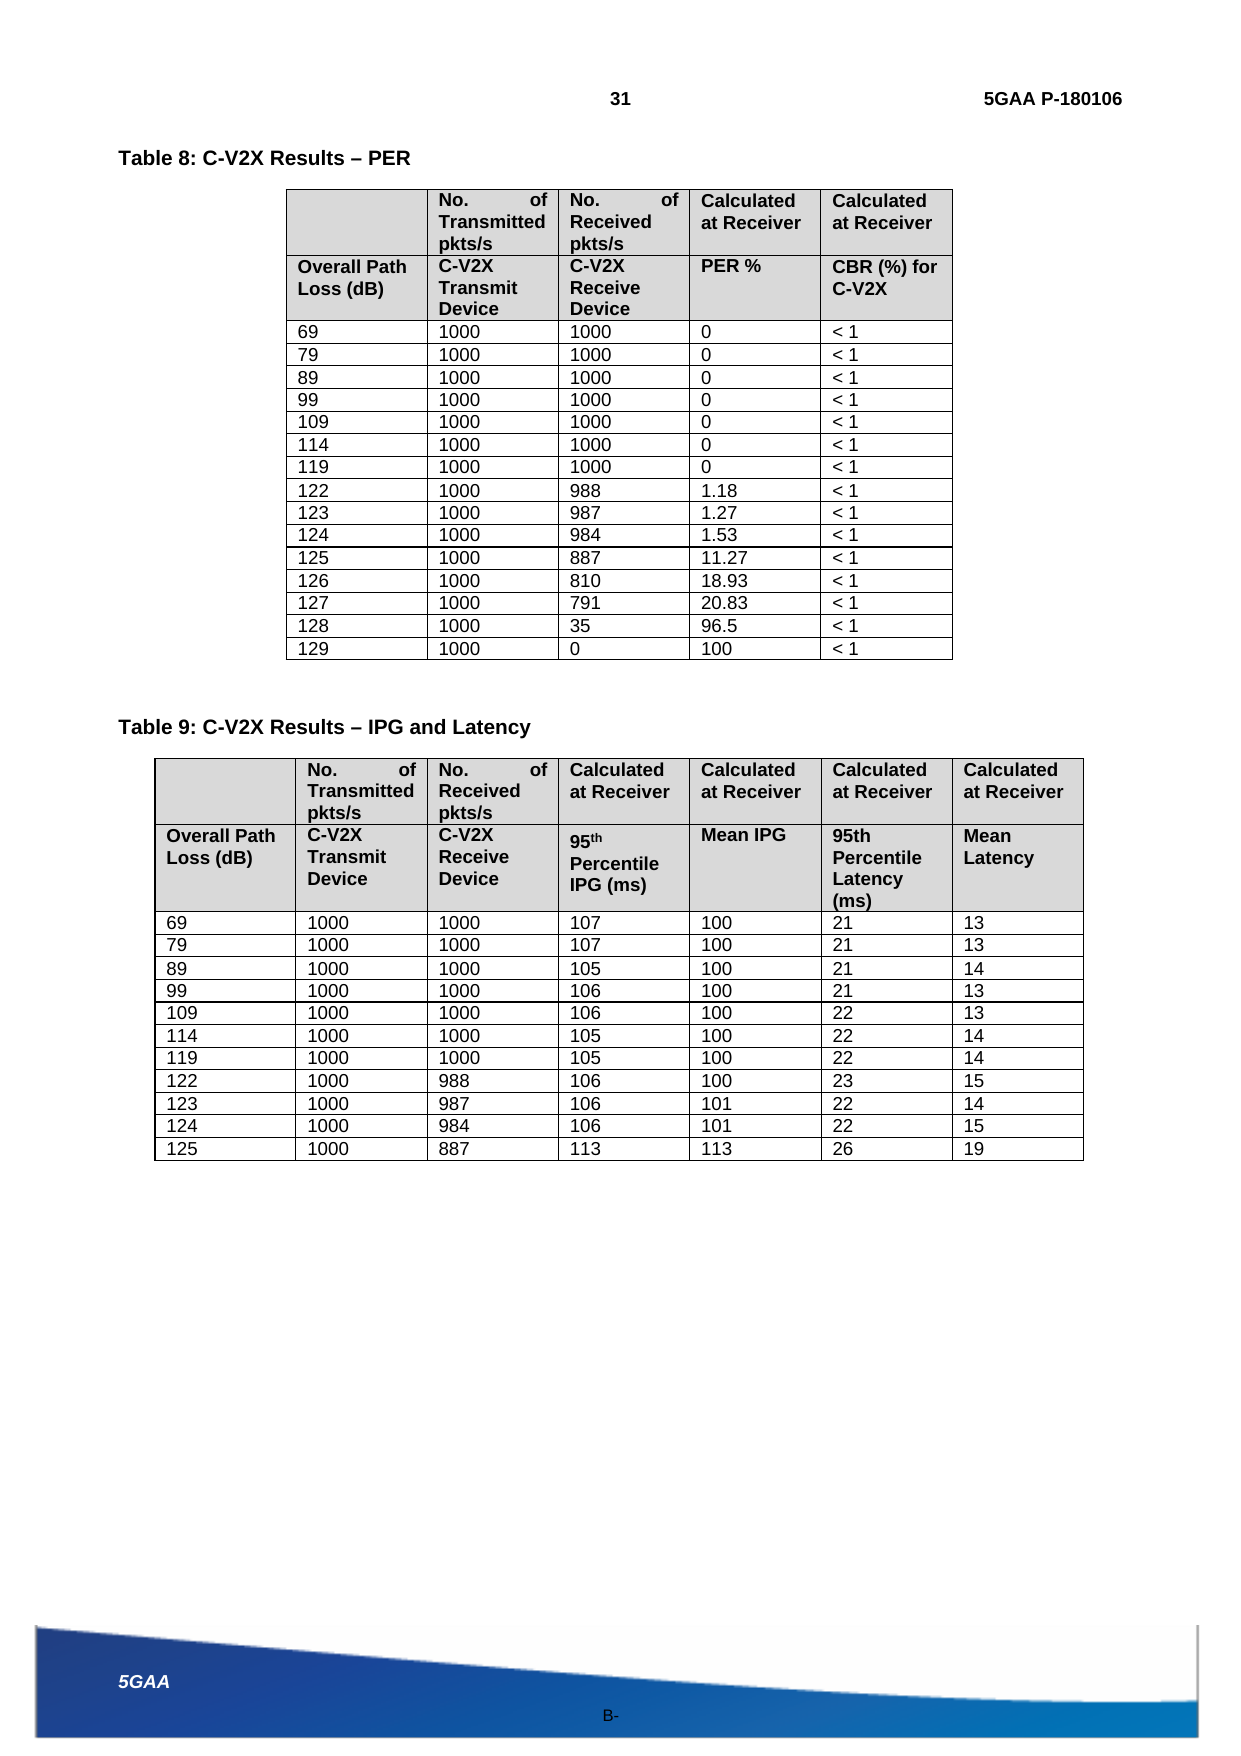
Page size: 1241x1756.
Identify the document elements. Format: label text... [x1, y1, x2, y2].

table_cell 1000 [559, 412, 689, 433]
table_cell 1000 [428, 1048, 558, 1069]
table_cell Overall Path Loss (dB) [287, 256, 427, 320]
table_cell 1000 [428, 912, 558, 934]
table_cell 105 [559, 957, 689, 979]
table_cell 106 [559, 1070, 689, 1092]
table_cell 1.18 [690, 479, 820, 501]
table_cell 23 [822, 1070, 952, 1092]
table_cell 22 [822, 1093, 952, 1114]
table_header [156, 759, 295, 824]
table_cell 791 [559, 593, 689, 614]
table_cell 0 [690, 389, 820, 411]
table_cell 105 [559, 1048, 689, 1069]
table_cell 26 [822, 1138, 952, 1159]
table_header No. of Transmitted pkts/s [296, 759, 427, 824]
table_cell PER % [690, 256, 820, 320]
table_cell 124 [156, 1115, 295, 1137]
table_cell 0 [690, 366, 820, 388]
table_cell 124 [287, 525, 427, 546]
text Table 9: C-V2X Results – IPG and Latency [118, 715, 1240, 739]
table_header Calculated at Receiver [821, 190, 952, 255]
table_cell CBR (%) for C-V2X [821, 256, 952, 320]
table_cell 95th Percentile Latency (ms) [822, 825, 952, 911]
table_cell 1000 [296, 935, 427, 956]
table_cell 122 [156, 1070, 295, 1092]
table_cell 119 [287, 457, 427, 478]
table_cell 123 [287, 502, 427, 523]
table_cell 79 [287, 344, 427, 365]
table_cell C-V2X Receive Device [428, 825, 558, 911]
table_cell 79 [156, 935, 295, 956]
table_cell 1000 [428, 525, 558, 546]
table_cell 1000 [296, 1025, 427, 1047]
table_cell 125 [156, 1138, 295, 1159]
table_cell < 1 [821, 525, 952, 546]
table_cell 99 [156, 980, 295, 1001]
table_cell 100 [690, 638, 820, 659]
table_cell C-V2X Transmit Device [296, 825, 427, 911]
picture [0, 1625, 1241, 1755]
table_cell 114 [287, 434, 427, 456]
table_cell < 1 [821, 615, 952, 637]
table_cell 100 [690, 1003, 821, 1024]
table_cell 1000 [428, 366, 558, 388]
table_cell C-V2X Receive Device [559, 256, 689, 320]
table_cell 22 [822, 1048, 952, 1069]
table_header Calculated at Receiver [822, 759, 952, 824]
table_cell 106 [559, 1003, 689, 1024]
table_cell 987 [559, 502, 689, 523]
table_cell 14 [953, 957, 1083, 979]
table_cell < 1 [821, 457, 952, 478]
table_cell 1000 [296, 957, 427, 979]
table_cell 1000 [428, 434, 558, 456]
table_cell 21 [822, 957, 952, 979]
table_cell 100 [690, 980, 821, 1001]
table_cell 128 [287, 615, 427, 637]
table_cell 1000 [296, 1048, 427, 1069]
table_cell 1000 [559, 434, 689, 456]
table_cell 987 [428, 1093, 558, 1114]
table_cell 113 [559, 1138, 689, 1159]
table_cell 887 [559, 548, 689, 569]
table_cell 1000 [296, 1138, 427, 1159]
table_cell 113 [690, 1138, 821, 1159]
table_cell < 1 [821, 321, 952, 343]
table_header No. of Received pkts/s [559, 190, 689, 255]
table_cell Mean Latency [953, 825, 1083, 911]
table_header Calculated at Receiver [953, 759, 1083, 824]
table_cell 887 [428, 1138, 558, 1159]
table_cell 1.27 [690, 502, 820, 523]
table_cell 1000 [559, 344, 689, 365]
table_cell 107 [559, 935, 689, 956]
table_cell 69 [287, 321, 427, 343]
table_cell 125 [287, 548, 427, 569]
table_cell 22 [822, 1025, 952, 1047]
table_cell 1000 [296, 1093, 427, 1114]
table_cell < 1 [821, 366, 952, 388]
table_cell 1000 [428, 957, 558, 979]
table_cell 19 [953, 1138, 1083, 1159]
table_cell 100 [690, 1048, 821, 1069]
table_cell 1000 [428, 389, 558, 411]
table_cell 129 [287, 638, 427, 659]
table_header [287, 190, 427, 255]
table_cell 1000 [428, 570, 558, 592]
table_cell < 1 [821, 434, 952, 456]
table_cell 22 [822, 1003, 952, 1024]
table_cell 1000 [428, 457, 558, 478]
table_cell 1000 [428, 935, 558, 956]
table_cell 123 [156, 1093, 295, 1114]
table_cell < 1 [821, 344, 952, 365]
table_cell 810 [559, 570, 689, 592]
table_cell 0 [690, 434, 820, 456]
table_cell 1000 [296, 980, 427, 1001]
table_cell 1000 [559, 389, 689, 411]
table_cell 95th Percentile IPG (ms) [559, 825, 689, 911]
table_cell 99 [287, 389, 427, 411]
table_cell 0 [690, 457, 820, 478]
table_cell 100 [690, 1025, 821, 1047]
table_cell Overall Path Loss (dB) [156, 825, 295, 911]
table_cell 1000 [428, 638, 558, 659]
table_cell 21 [822, 935, 952, 956]
table_cell < 1 [821, 412, 952, 433]
table_header No. of Received pkts/s [428, 759, 558, 824]
table_cell 127 [287, 593, 427, 614]
table_cell 1000 [428, 479, 558, 501]
table_cell 1000 [559, 366, 689, 388]
table_cell 1.53 [690, 525, 820, 546]
table_cell 1000 [296, 1115, 427, 1137]
table_cell 1000 [559, 457, 689, 478]
table_cell 106 [559, 1115, 689, 1137]
table_cell 21 [822, 980, 952, 1001]
table_cell 1000 [428, 980, 558, 1001]
table_cell Mean IPG [690, 825, 821, 911]
table_cell 96.5 [690, 615, 820, 637]
table_cell 1000 [428, 548, 558, 569]
table_cell 0 [690, 321, 820, 343]
table_cell 100 [690, 912, 821, 934]
table_cell 1000 [559, 321, 689, 343]
table_cell 20.83 [690, 593, 820, 614]
table_cell 1000 [428, 412, 558, 433]
table_cell 100 [690, 1070, 821, 1092]
table_cell 1000 [428, 502, 558, 523]
table_cell 126 [287, 570, 427, 592]
table_cell 101 [690, 1093, 821, 1114]
table_cell 107 [559, 912, 689, 934]
table_cell 13 [953, 1003, 1083, 1024]
table_cell 13 [953, 912, 1083, 934]
table_cell 1000 [428, 1025, 558, 1047]
table_header Calculated at Receiver [690, 759, 821, 824]
table_cell 1000 [296, 912, 427, 934]
table_cell 69 [156, 912, 295, 934]
table_cell 15 [953, 1070, 1083, 1092]
table_cell 1000 [428, 344, 558, 365]
table_cell 984 [559, 525, 689, 546]
table_cell 14 [953, 1048, 1083, 1069]
table_cell < 1 [821, 593, 952, 614]
table_cell < 1 [821, 502, 952, 523]
table_cell < 1 [821, 479, 952, 501]
table_cell 1000 [428, 1003, 558, 1024]
table_cell 100 [690, 935, 821, 956]
table_cell 22 [822, 1115, 952, 1137]
table_cell 11.27 [690, 548, 820, 569]
table_cell 1000 [428, 615, 558, 637]
table_cell 13 [953, 980, 1083, 1001]
table_cell 109 [287, 412, 427, 433]
table_cell 13 [953, 935, 1083, 956]
table_cell 0 [690, 344, 820, 365]
table_cell 106 [559, 1093, 689, 1114]
table_cell 89 [156, 957, 295, 979]
table_cell 1000 [296, 1070, 427, 1092]
table_cell 21 [822, 912, 952, 934]
table_cell 89 [287, 366, 427, 388]
table_cell 18.93 [690, 570, 820, 592]
table_cell 101 [690, 1115, 821, 1137]
table_cell C-V2X Transmit Device [428, 256, 558, 320]
table_cell < 1 [821, 638, 952, 659]
table_cell 106 [559, 980, 689, 1001]
table_header Calculated at Receiver [559, 759, 689, 824]
table_cell 14 [953, 1025, 1083, 1047]
table_cell 0 [690, 412, 820, 433]
table_cell 1000 [428, 321, 558, 343]
table_cell 119 [156, 1048, 295, 1069]
table_cell 988 [428, 1070, 558, 1092]
table_cell < 1 [821, 548, 952, 569]
table_cell 0 [559, 638, 689, 659]
subtitle Table 8: C-V2X Results – PER [118, 146, 1240, 169]
table_cell < 1 [821, 389, 952, 411]
table_cell 109 [156, 1003, 295, 1024]
table_cell 122 [287, 479, 427, 501]
table_cell 114 [156, 1025, 295, 1047]
table_cell 988 [559, 479, 689, 501]
table_cell 1000 [428, 593, 558, 614]
table_header Calculated at Receiver [690, 190, 820, 255]
table_cell 105 [559, 1025, 689, 1047]
table_cell 1000 [296, 1003, 427, 1024]
table_header No. of Transmitted pkts/s [428, 190, 558, 255]
table_cell 15 [953, 1115, 1083, 1137]
table_cell < 1 [821, 570, 952, 592]
table_cell 984 [428, 1115, 558, 1137]
table_cell 100 [690, 957, 821, 979]
table_cell 35 [559, 615, 689, 637]
table_cell 14 [953, 1093, 1083, 1114]
